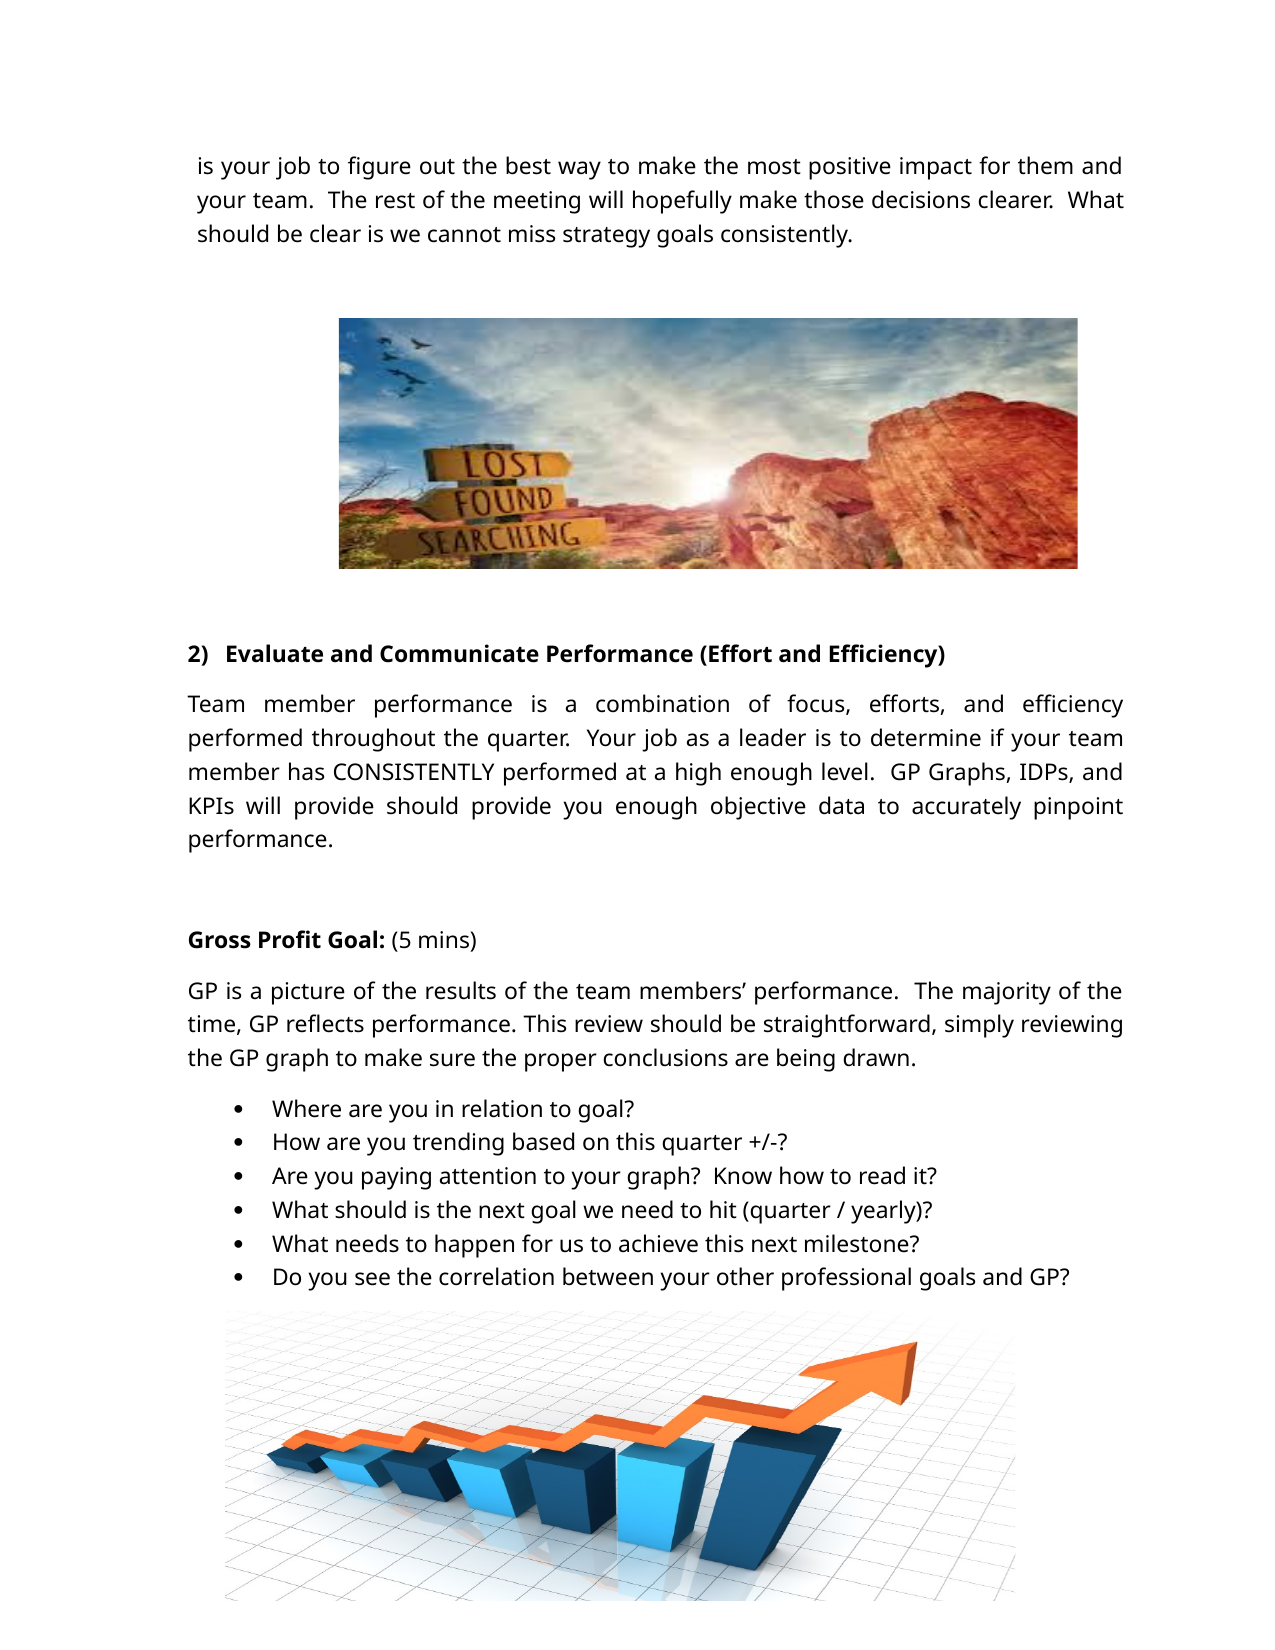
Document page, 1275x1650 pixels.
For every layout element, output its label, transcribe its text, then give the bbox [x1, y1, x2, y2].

picture [225, 1311, 1016, 1601]
list What needs to happen for us to achieve this next milestone? [234, 1227, 1125, 1259]
list Are you paying attention to your graph? Know how to read it? [234, 1160, 1125, 1191]
list Evaluate and Communicate Performance (Effort and Efficiency) [187, 638, 1125, 669]
list Do you see the correlation between your other professional goals and GP? [234, 1261, 1125, 1292]
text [197, 150, 1125, 249]
list Where are you in relation to goal? [234, 1092, 1125, 1124]
text Gross Profit Goal: (5 mins) [187, 924, 1125, 955]
text Team member performance is a combination of focus, efforts, and efficiency performed throughout the quarter. Your job as a leader is to determine if your team member has CONSISTENTLY performed at a high enough level. GP Graphs, IDPs, and KPIs will provide should provide you enough objective data to accurately pinpoint performance. [187, 688, 1125, 854]
list What should is the next goal we need to hit (quarter / yearly)? [234, 1194, 1125, 1225]
text GP is a picture of the results of the team members’ performance. The majority of the time, GP reflects performance. This review should be straightforward, simply reviewing the GP graph to make sure the proper conclusions are being drawn. [187, 974, 1125, 1073]
list How are you trending based on this quarter +/-? [234, 1126, 1125, 1157]
picture [338, 318, 1078, 569]
